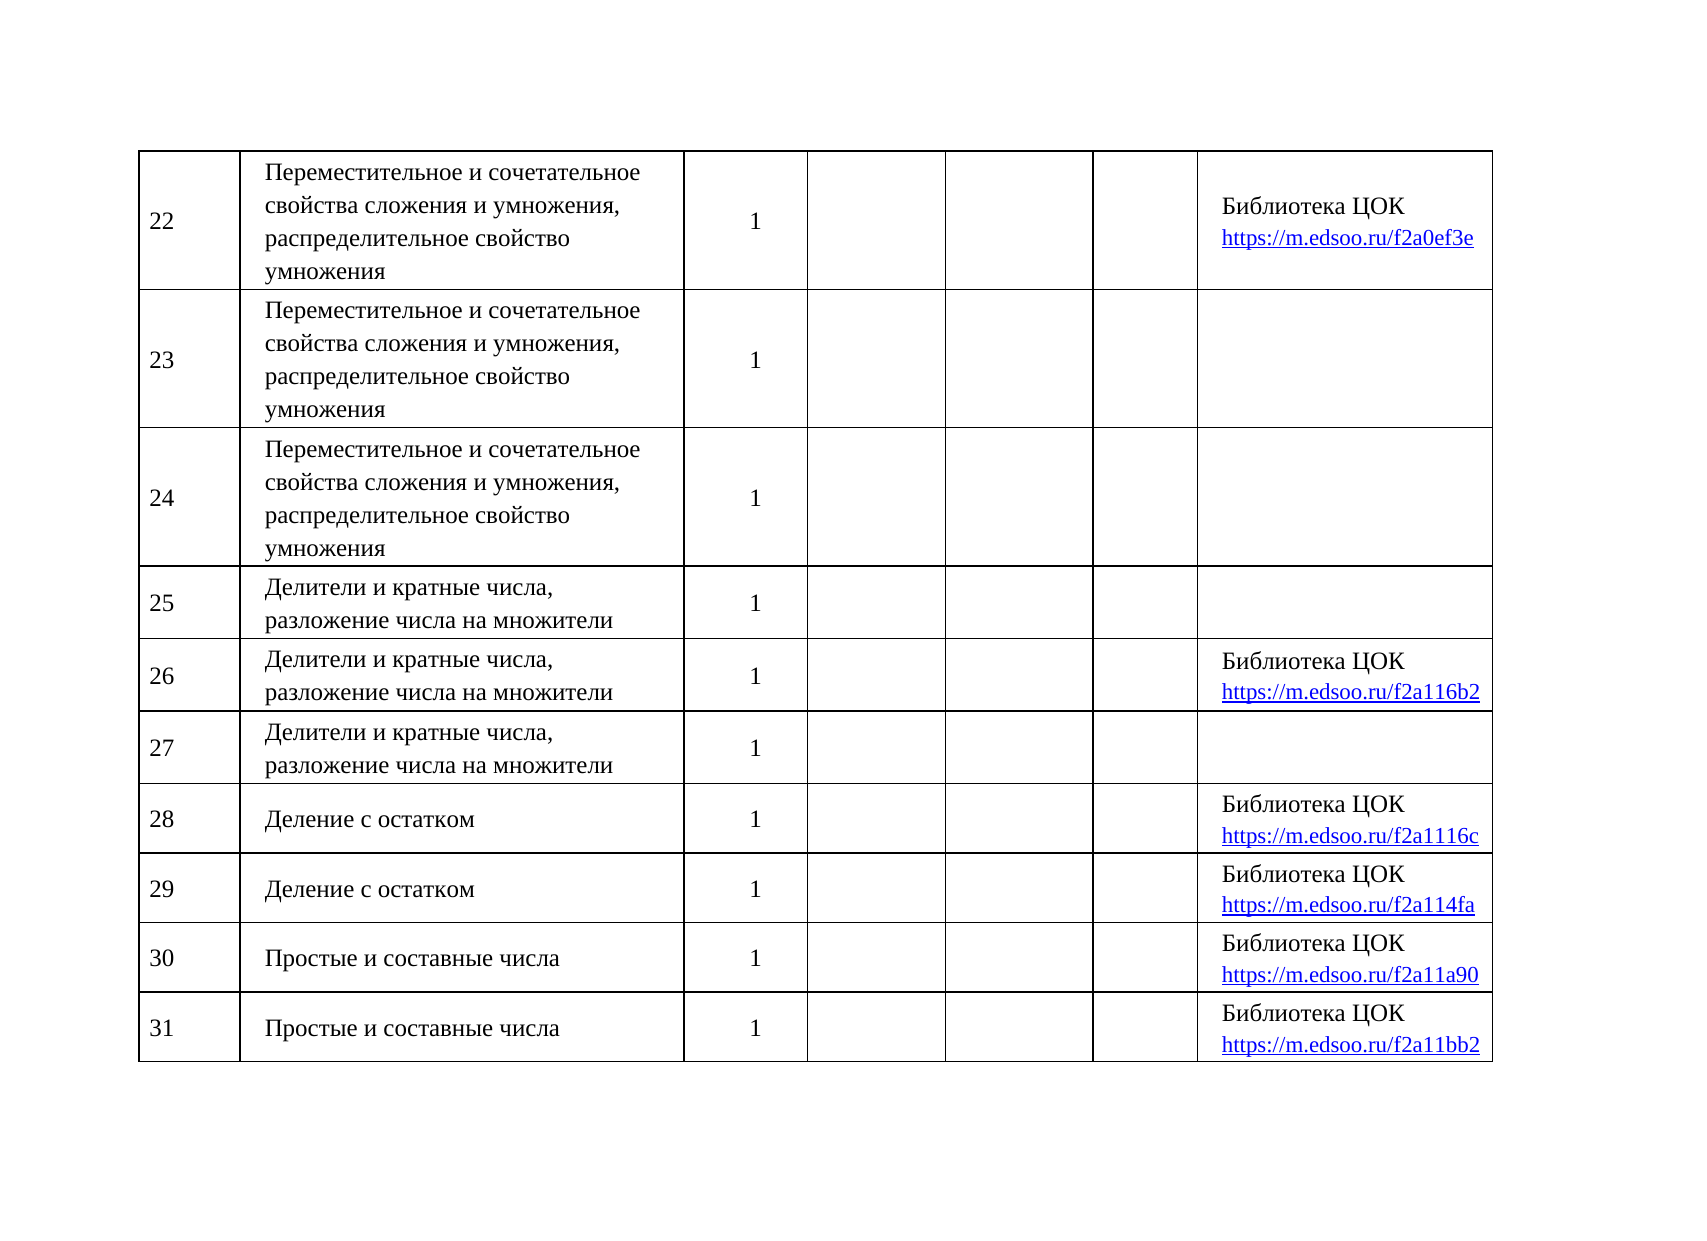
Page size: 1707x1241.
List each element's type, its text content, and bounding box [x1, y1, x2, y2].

table_cell 1 [685, 923, 807, 991]
table_cell [1094, 784, 1197, 852]
table_cell Библиотека ЦОК https://m.edsoo.ru/f2a114fa [1198, 854, 1492, 922]
table_cell [1094, 854, 1197, 922]
table_cell [808, 428, 945, 565]
table_cell [1094, 152, 1197, 288]
table_cell [946, 993, 1092, 1061]
table_cell [1094, 639, 1197, 710]
table_cell [946, 923, 1092, 991]
table_cell Деление с остатком [241, 784, 683, 852]
table_cell [808, 639, 945, 710]
table_cell [946, 784, 1092, 852]
table_cell [808, 567, 945, 638]
table_cell [1094, 567, 1197, 638]
table_cell 1 [685, 784, 807, 852]
table_cell 28 [140, 784, 239, 852]
table_cell 1 [685, 993, 807, 1061]
table_cell Библиотека ЦОК https://m.edsoo.ru/f2a0ef3e [1198, 152, 1492, 288]
table_cell [946, 712, 1092, 782]
table_cell Библиотека ЦОК https://m.edsoo.ru/f2a116b2 [1198, 639, 1492, 710]
table_cell Делители и кратные числа, разложение числа на множители [241, 712, 683, 782]
table_cell 1 [685, 854, 807, 922]
table_cell [1198, 290, 1492, 427]
table_cell [1198, 712, 1492, 782]
table_cell 1 [685, 428, 807, 565]
table_cell [808, 152, 945, 288]
table_cell [946, 428, 1092, 565]
table_cell [946, 290, 1092, 427]
table_cell Простые и составные числа [241, 923, 683, 991]
table_cell Библиотека ЦОК https://m.edsoo.ru/f2a1116c [1198, 784, 1492, 852]
table_cell Деление с остатком [241, 854, 683, 922]
table_cell Библиотека ЦОК https://m.edsoo.ru/f2a11bb2 [1198, 993, 1492, 1061]
table_cell 26 [140, 639, 239, 710]
table_cell [1094, 428, 1197, 565]
table_cell 22 [140, 152, 239, 288]
table_cell 23 [140, 290, 239, 427]
table_cell [808, 784, 945, 852]
table_cell [808, 290, 945, 427]
table_cell Переместительное и сочетательное свойства сложения и умножения, распределительное свойство умножения [241, 290, 683, 427]
table_cell [1094, 712, 1197, 782]
table_cell 25 [140, 567, 239, 638]
table_cell 1 [685, 567, 807, 638]
table_cell 1 [685, 290, 807, 427]
table_cell [946, 639, 1092, 710]
table_cell 1 [685, 712, 807, 782]
table_cell 24 [140, 428, 239, 565]
table_cell [946, 567, 1092, 638]
table_cell [808, 923, 945, 991]
table_cell 27 [140, 712, 239, 782]
table_cell [808, 993, 945, 1061]
table_cell Делители и кратные числа, разложение числа на множители [241, 639, 683, 710]
table_cell Делители и кратные числа, разложение числа на множители [241, 567, 683, 638]
table_cell [808, 712, 945, 782]
table_cell [946, 152, 1092, 288]
table_cell [946, 854, 1092, 922]
table_cell [1094, 923, 1197, 991]
table_cell Переместительное и сочетательное свойства сложения и умножения, распределительное свойство умножения [241, 152, 683, 288]
table_cell [1198, 567, 1492, 638]
table_cell [1198, 428, 1492, 565]
table_cell Переместительное и сочетательное свойства сложения и умножения, распределительное свойство умножения [241, 428, 683, 565]
table_cell 1 [685, 152, 807, 288]
table_cell Библиотека ЦОК https://m.edsoo.ru/f2a11a90 [1198, 923, 1492, 991]
table_cell Простые и составные числа [241, 993, 683, 1061]
table_cell [808, 854, 945, 922]
table_cell 1 [685, 639, 807, 710]
table_cell [1094, 290, 1197, 427]
table_cell 31 [140, 993, 239, 1061]
table_cell 30 [140, 923, 239, 991]
table_cell [1094, 993, 1197, 1061]
table_cell 29 [140, 854, 239, 922]
